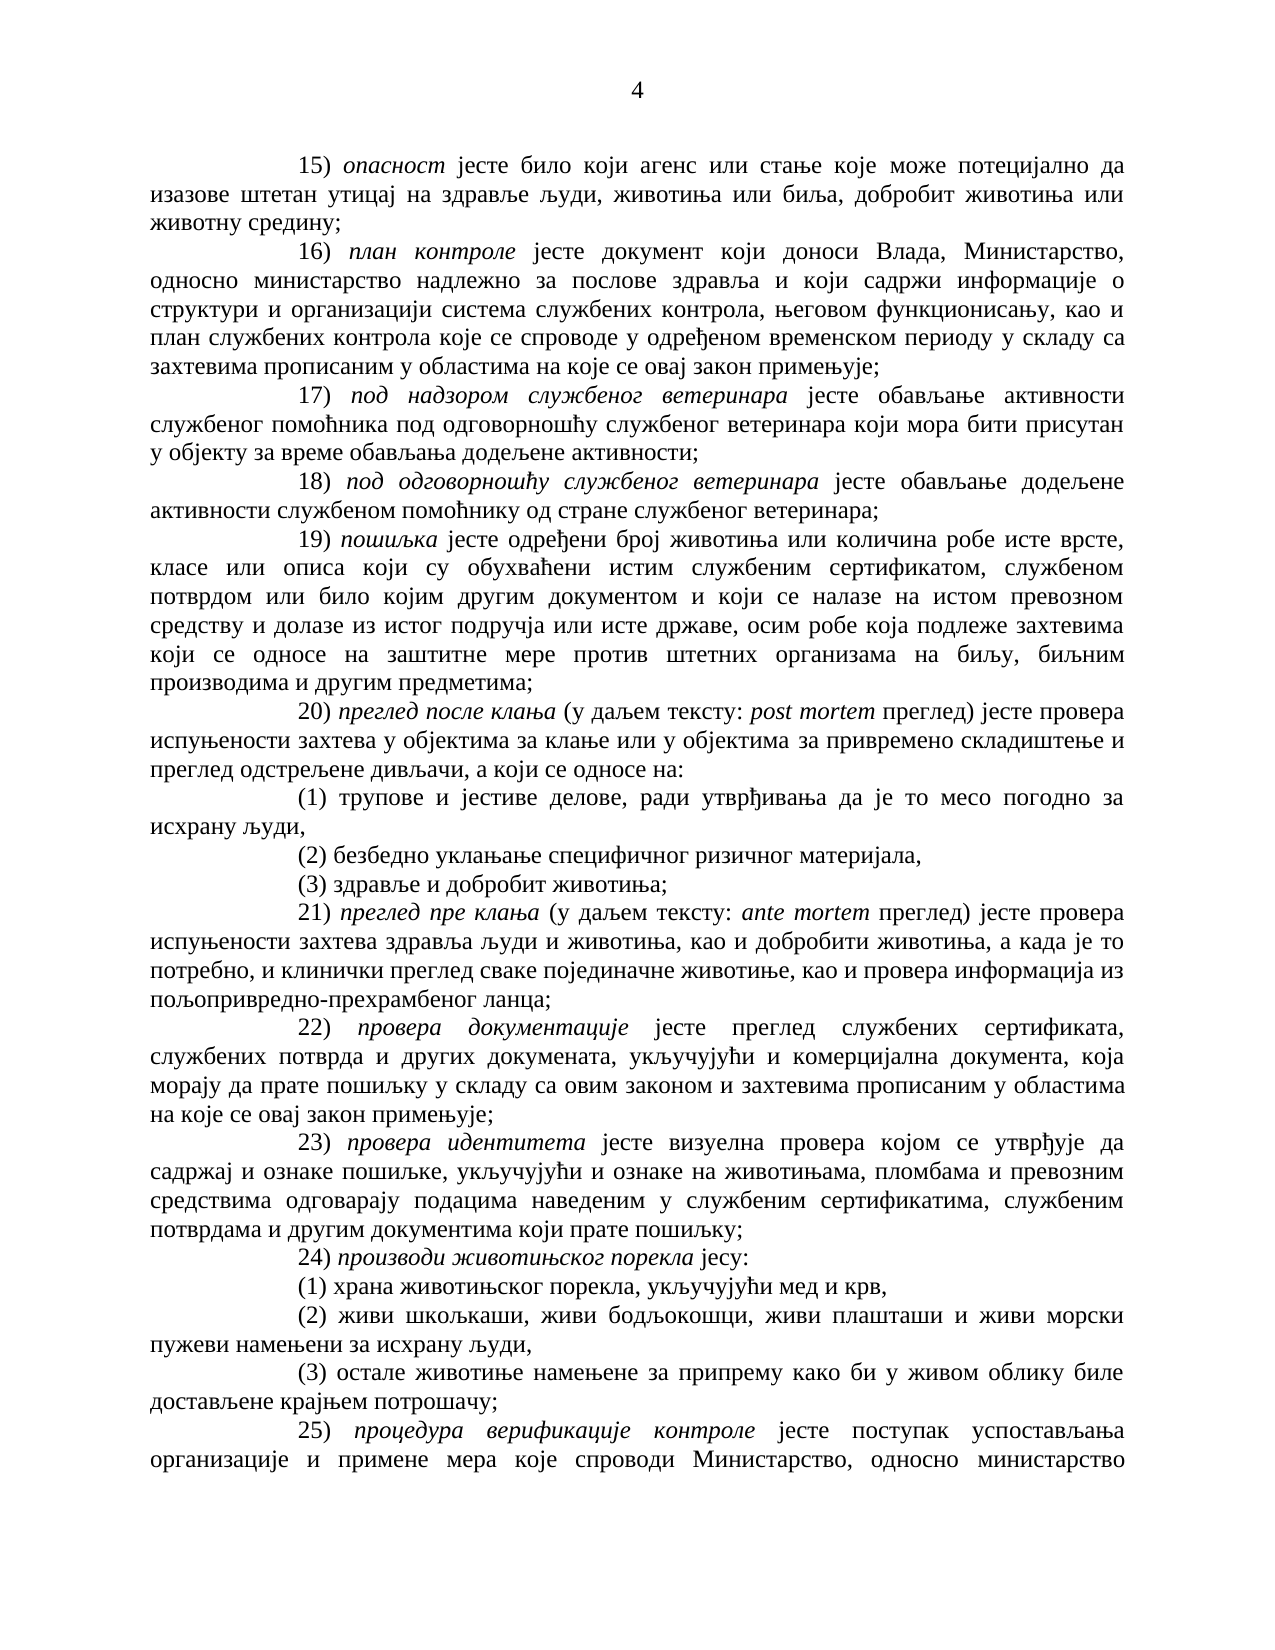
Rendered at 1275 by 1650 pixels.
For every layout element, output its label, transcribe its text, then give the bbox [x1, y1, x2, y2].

text 17) под надзором службеног ветеринара јесте обављање активности службеног помоћника под одговорношћу службеног ветеринара који мора бити присутан у објекту за време обављања додељене активности; [150, 380, 1125, 466]
text 23) провера идентитета јесте визуелна провера којом се утврђује да садржај и ознаке пошиљке, укључујући и ознаке на животињама, пломбама и превозним средствима одговарају подацима наведеним у службеним сертификатима, службеним потврдама и другим документима који прате пошиљку; [150, 1127, 1125, 1242]
text 15) опасност јесте било који агенс или стање које може потецијално да изазове штетан утицај на здравље људи, животиња или биља, добробит животиња или животну средину; [150, 150, 1125, 236]
text (3) здравље и добробит животиња; [150, 869, 1125, 897]
text 18) под одговорношћу службеног ветеринара јесте обављање додељене активности службеном помоћнику од стране службеног ветеринара; [150, 466, 1125, 524]
text 24) производи животињског порекла јесу: [150, 1242, 1125, 1271]
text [150, 1415, 1125, 1472]
text (3) остале животиње намењене за припрему како би у живом облику биле достављене крајњем потрошачу; [150, 1357, 1125, 1415]
text 19) пошиљка јесте одређени број животиња или количина робе исте врсте, класе или описа који су обухваћени истим службеним сертификатом, службеном потврдом или било којим другим документом и који се налазе на истом превозном средству и долазе из истог подручја или исте државе, осим робе која подлеже захтевима који се односе на заштитнe мерe против штетних организама на биљу, биљним производима и другим предметима; [150, 524, 1125, 696]
text 21) преглед пре клања (у даљем тексту: ante mortem преглед) јесте провера испуњености захтева здравља људи и животиња, као и добробити животиња, а када је то потребно, и клинички преглед сваке појединачне животиње, као и провера информација из пољопривредно-прехрамбеног ланца; [150, 897, 1125, 1012]
text 20) преглед после клања (у даљем тексту: post mortem преглед) јесте провера испуњености захтева у објектима за клање или у објектима за привремено складиштење и преглед одстрељене дивљачи, а који се односе на: [150, 696, 1125, 782]
text (2) безбедно уклањање специфичног ризичног материјала, [150, 840, 1125, 869]
text 22) провера документације јесте преглед службених сертификата, службених потврда и других докумената, укључујући и комерцијална документа, која морају да прате пошиљку у складу са овим законом и захтевима прописаним у областима на које се овај закон примењује; [150, 1012, 1125, 1127]
text (2) живи шкољкаши, живи бодљокошци, живи плашташи и живи морски пужеви намењени за исхрану људи, [150, 1300, 1125, 1357]
text (1) трупове и јестиве делове, ради утврђивања да је то месо погодно за исхрану људи, [150, 782, 1125, 840]
text (1) храна животињског порекла, укључујући мед и крв, [150, 1271, 1125, 1300]
text 16) план контроле јесте документ који доноси Влада, Министарство, односно министарство надлежно за послове здравља и који садржи информације о структури и организацији система службених контрола, његовом функционисању, као и план службених контрола које се спроводе у одређеном временском периоду у складу са захтевима прописаним у областима на које се овај закон примењује; [150, 236, 1125, 380]
